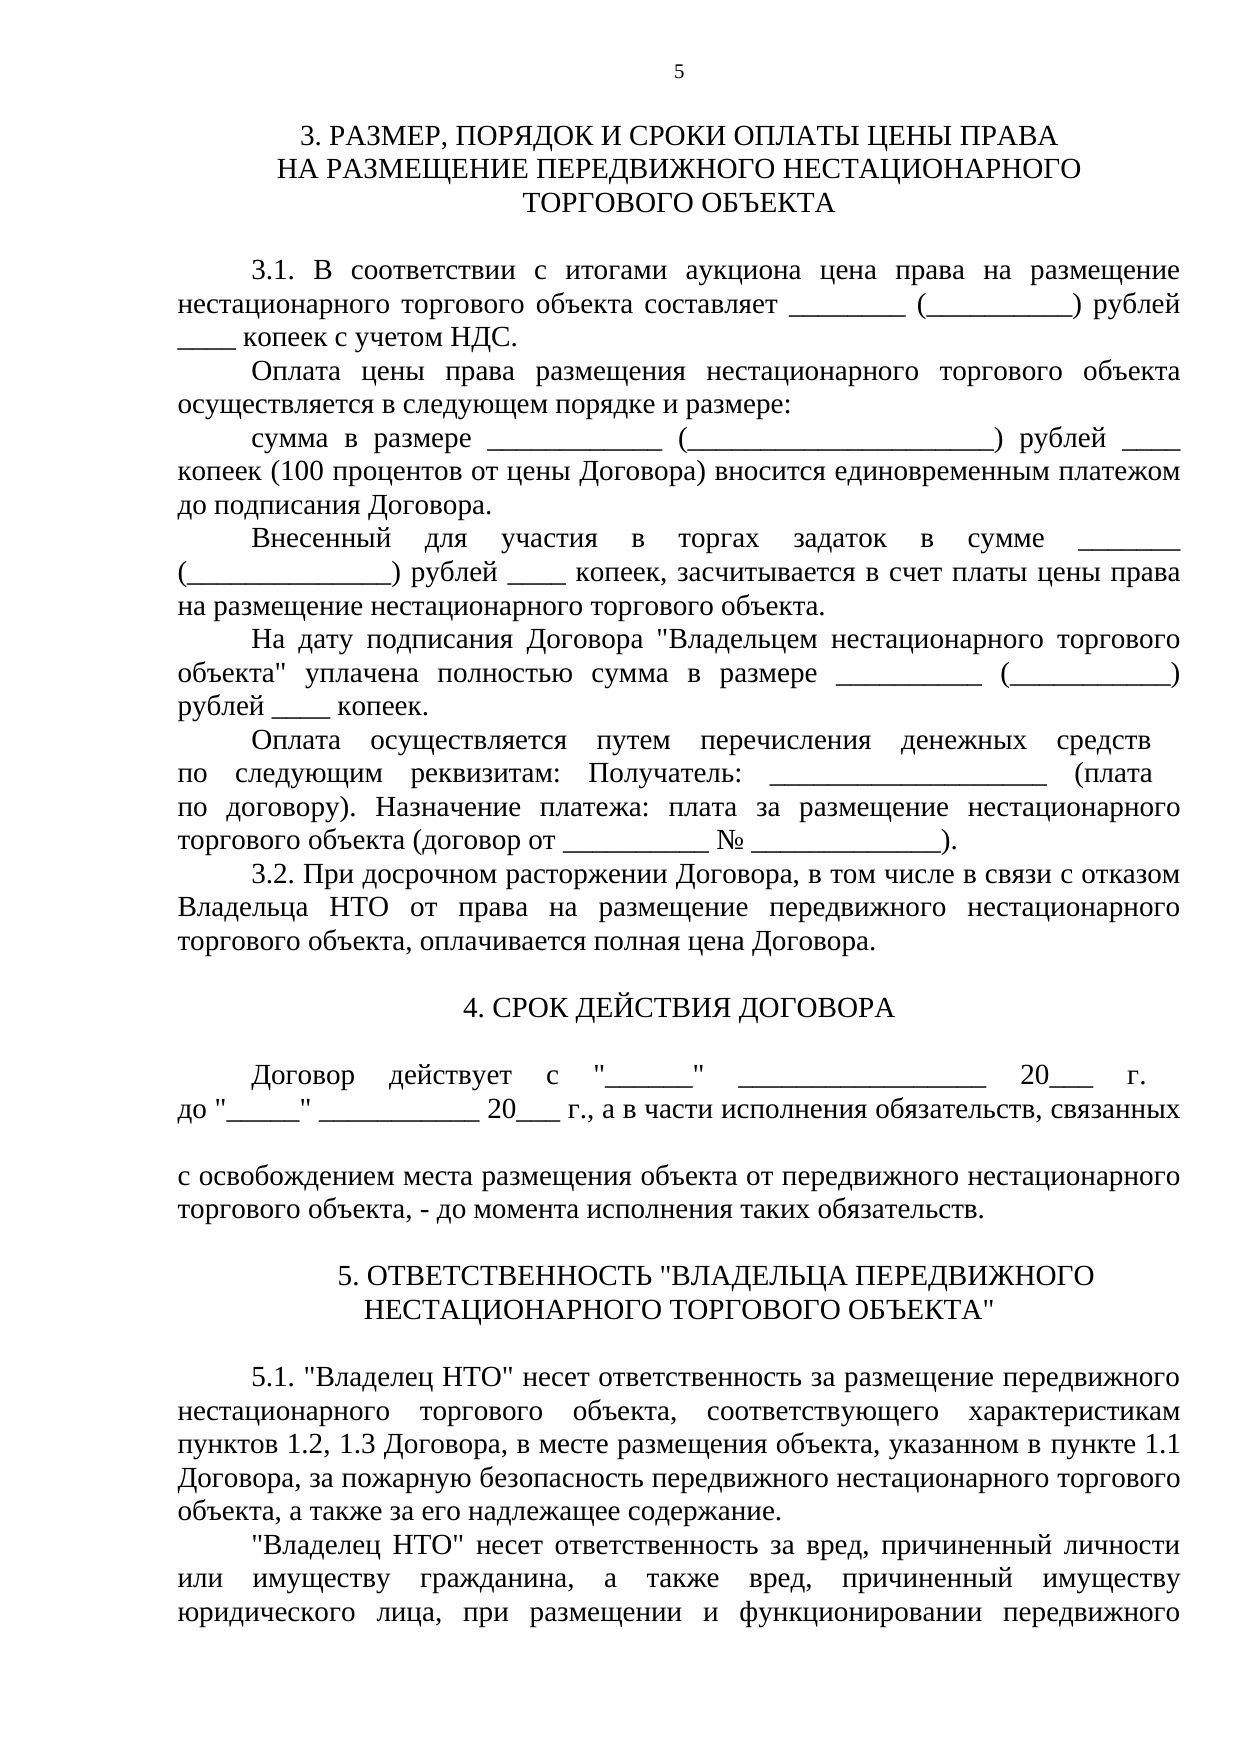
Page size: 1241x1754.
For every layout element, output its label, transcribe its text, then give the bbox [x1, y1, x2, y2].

text НЕСТАЦИОНАРНОГО ТОРГОВОГО ОБЪЕКТА" [177, 1292, 1181, 1326]
text НА РАЗМЕЩЕНИЕ ПЕРЕДВИЖНОГО НЕСТАЦИОНАРНОГО [177, 152, 1181, 185]
text ТОРГОВОГО ОБЪЕКТА [177, 185, 1181, 219]
text 5. ОТВЕТСТВЕННОСТЬ "ВЛАДЕЛЬЦА ПЕРЕДВИЖНОГО [177, 1258, 1181, 1292]
text Оплата цены права размещения нестационарного торгового объекта осуществляется в следующем порядке и размере: [177, 353, 1181, 420]
text Оплата осуществляется путем перечисления денежных средств по следующим реквизитам: Получатель: ___________________ (плата по договору). Назначение платежа: плата за размещение нестационарного торгового объекта (договор от __________ № _____________). [177, 722, 1181, 856]
text 5.1. "Владелец НТО" несет ответственность за размещение передвижного нестационарного торгового объекта, соответствующего характеристикам пунктов 1.2, 1.3 Договора, в месте размещения объекта, указанном в пункте 1.1 Договора, за пожарную безопасность передвижного нестационарного торгового объекта, а также за его надлежащее содержание. [177, 1359, 1181, 1527]
text Договор действует с "______" _________________ 20___ г. до "_____" ___________ 20___ г., а в части исполнения обязательств, связанных с освобождением места размещения объекта от передвижного нестационарного торгового объекта, - до момента исполнения таких обязательств. [177, 1057, 1181, 1225]
text 4. СРОК ДЕЙСТВИЯ ДОГОВОРА [177, 990, 1181, 1024]
text сумма в размере ____________ (_____________________) рублей ____ копеек (100 процентов от цены Договора) вносится единовременным платежом до подписания Договора. [177, 420, 1181, 521]
text 3.2. При досрочном расторжении Договора, в том числе в связи с отказом Владельца НТО от права на размещение передвижного нестационарного торгового объекта, оплачивается полная цена Договора. [177, 856, 1181, 957]
text 3. РАЗМЕР, ПОРЯДОК И СРОКИ ОПЛАТЫ ЦЕНЫ ПРАВА [177, 118, 1181, 152]
text 3.1. В соответствии с итогами аукциона цена права на размещение нестационарного торгового объекта составляет ________ (__________) рублей ____ копеек с учетом НДС. [177, 252, 1181, 353]
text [177, 1527, 1181, 1627]
text На дату подписания Договора "Владельцем нестационарного торгового объекта" уплачена полностью сумма в размере __________ (___________) рублей ____ копеек. [177, 621, 1181, 722]
text Внесенный для участия в торгах задаток в сумме _______ (______________) рублей ____ копеек, засчитывается в счет платы цены права на размещение нестационарного торгового объекта. [177, 521, 1181, 621]
